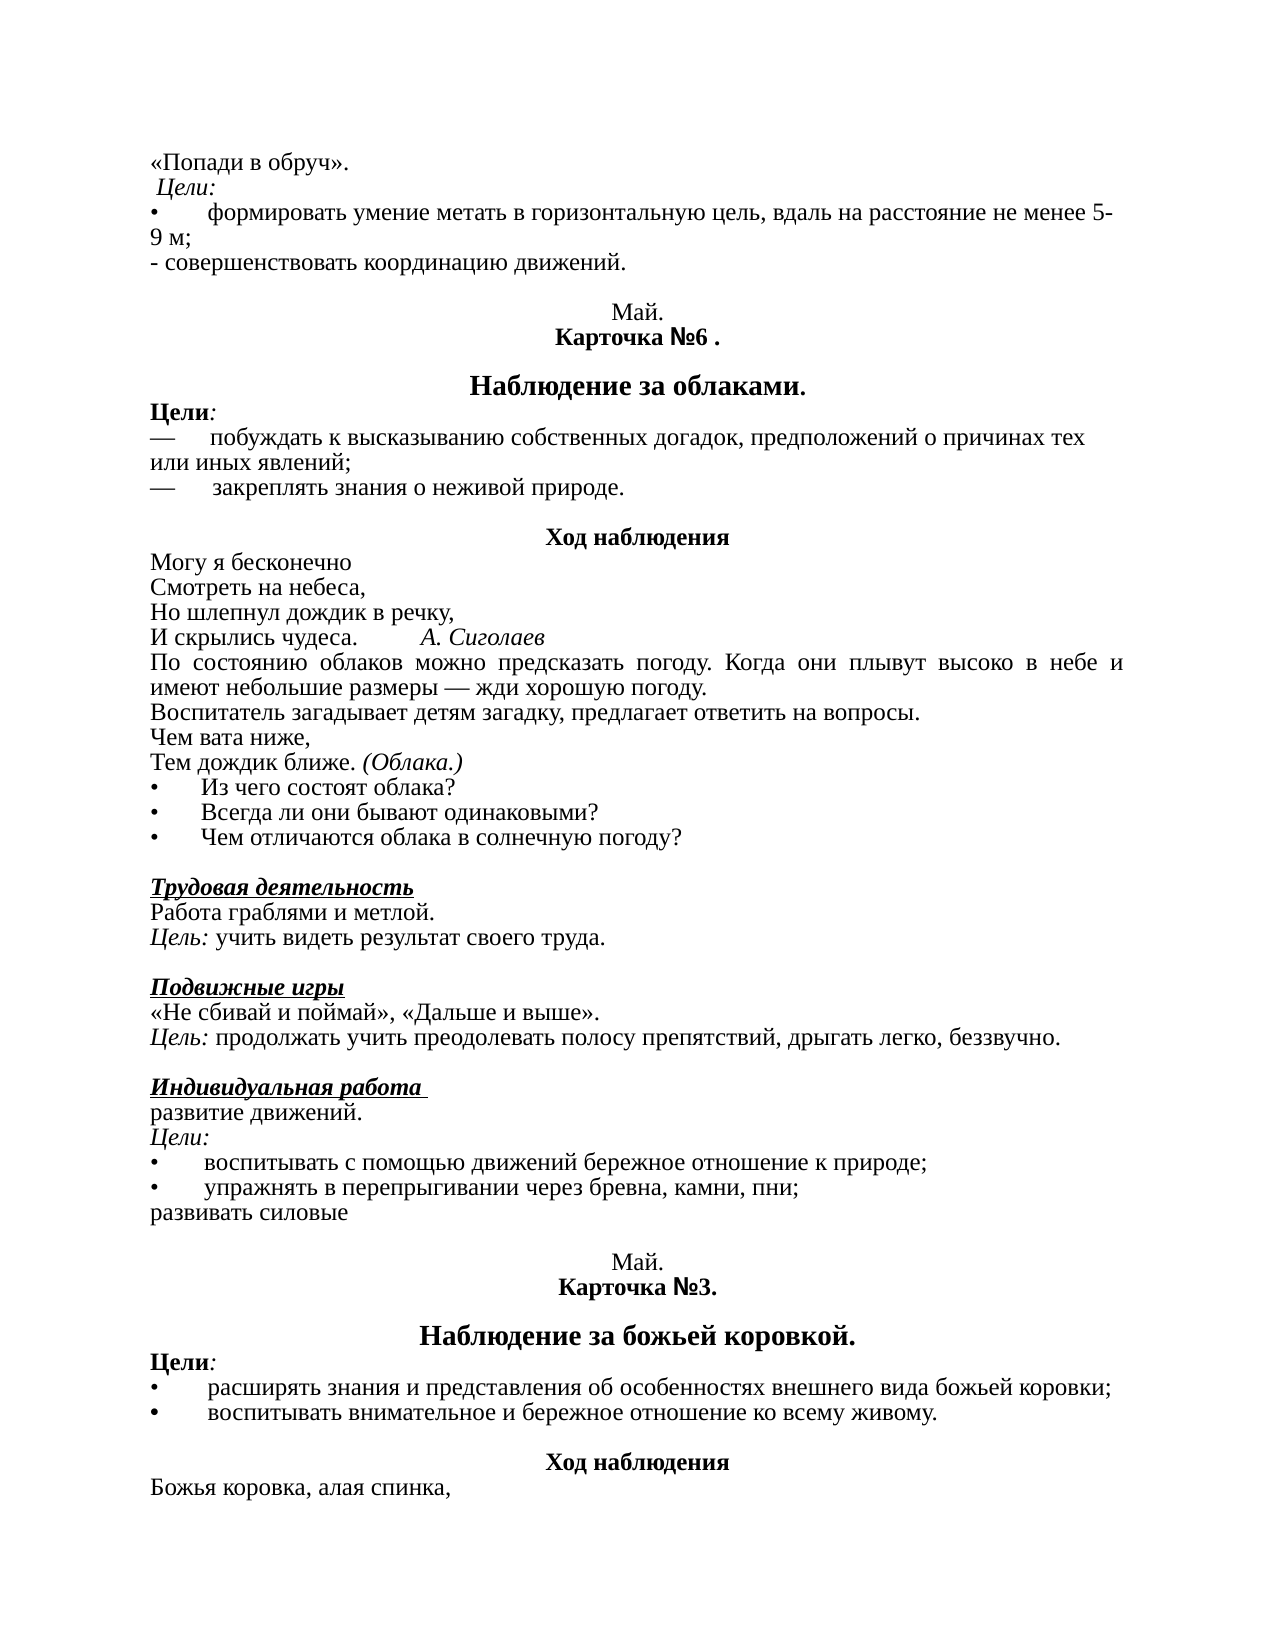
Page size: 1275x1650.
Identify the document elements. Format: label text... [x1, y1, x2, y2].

text Май. [150, 300, 1125, 325]
text Цель: продолжать учить преодолевать полосу препятствий, дрыгать легко, беззвучно. [150, 1025, 1125, 1050]
text Цели: [150, 400, 1125, 425]
text Цель: учить видеть результат своего труда. [150, 925, 1125, 950]
list формировать умение метать в горизонтальную цель, вдаль на расстояние не менее 5-9 м; [150, 200, 1125, 250]
list Чем отличаются облака в солнечную погоду? [150, 825, 1125, 850]
list воспитывать внимательное и бережное отношение ко всему живому. [150, 1400, 1125, 1425]
text Ход наблюдения [150, 1450, 1125, 1475]
text — закреплять знания о неживой природе. [150, 475, 1125, 500]
text Тем дождик ближе. (Облака.) [150, 750, 1125, 775]
list упражнять в перепрыгивании через бревна, камни, пни; [150, 1175, 1125, 1200]
text Но шлепнул дождик в речку, [150, 600, 1125, 625]
text «Не сбивай и поймай», «Дальше и выше». [150, 1000, 1125, 1025]
text Цели: [150, 175, 1125, 200]
text Подвижные игры [150, 975, 1125, 1000]
text Божья коровка, алая спинка, [150, 1475, 1125, 1500]
text - совершенствовать координацию движений. [150, 250, 1125, 275]
text Карточка №6 . [150, 325, 1125, 350]
text Смотреть на небеса, [150, 575, 1125, 600]
text Индивидуальная работа [150, 1075, 1125, 1100]
text Карточка №3. [150, 1275, 1125, 1300]
text Воспитатель загадывает детям загадку, предлагает ответить на вопросы. [150, 700, 1125, 725]
text Чем вата ниже, [150, 725, 1125, 750]
text И скрылись чудеса. А. Сиголаев [150, 625, 1125, 650]
text Работа граблями и метлой. [150, 900, 1125, 925]
list расширять знания и представления об особенностях внешнего вида божьей коровки; [150, 1375, 1125, 1400]
list воспитывать с помощью движений бережное отношение к природе; [150, 1150, 1125, 1175]
text Май. [150, 1250, 1125, 1275]
text Наблюдение за божьей коровкой. [150, 1325, 1125, 1350]
text развитие движений. [150, 1100, 1125, 1125]
text Наблюдение за облаками. [150, 375, 1125, 400]
text Цели: [150, 1350, 1125, 1375]
text Трудовая деятельность [150, 875, 1125, 900]
text развивать силовые [150, 1200, 1125, 1225]
text По состоянию облаков можно предсказать погоду. Когда они плывут высоко в небе и имеют небольшие размеры — жди хорошую погоду. [150, 650, 1125, 700]
text Могу я бесконечно [150, 550, 1125, 575]
text «Попади в обруч». [150, 150, 1125, 175]
text Ход наблюдения [150, 525, 1125, 550]
list Из чего состоят облака? [150, 775, 1125, 800]
list Всегда ли они бывают одинаковыми? [150, 800, 1125, 825]
text Цели: [150, 1125, 1125, 1150]
text — побуждать к высказыванию собственных догадок, предположений о причинах тех или иных явлений; [150, 425, 1125, 475]
